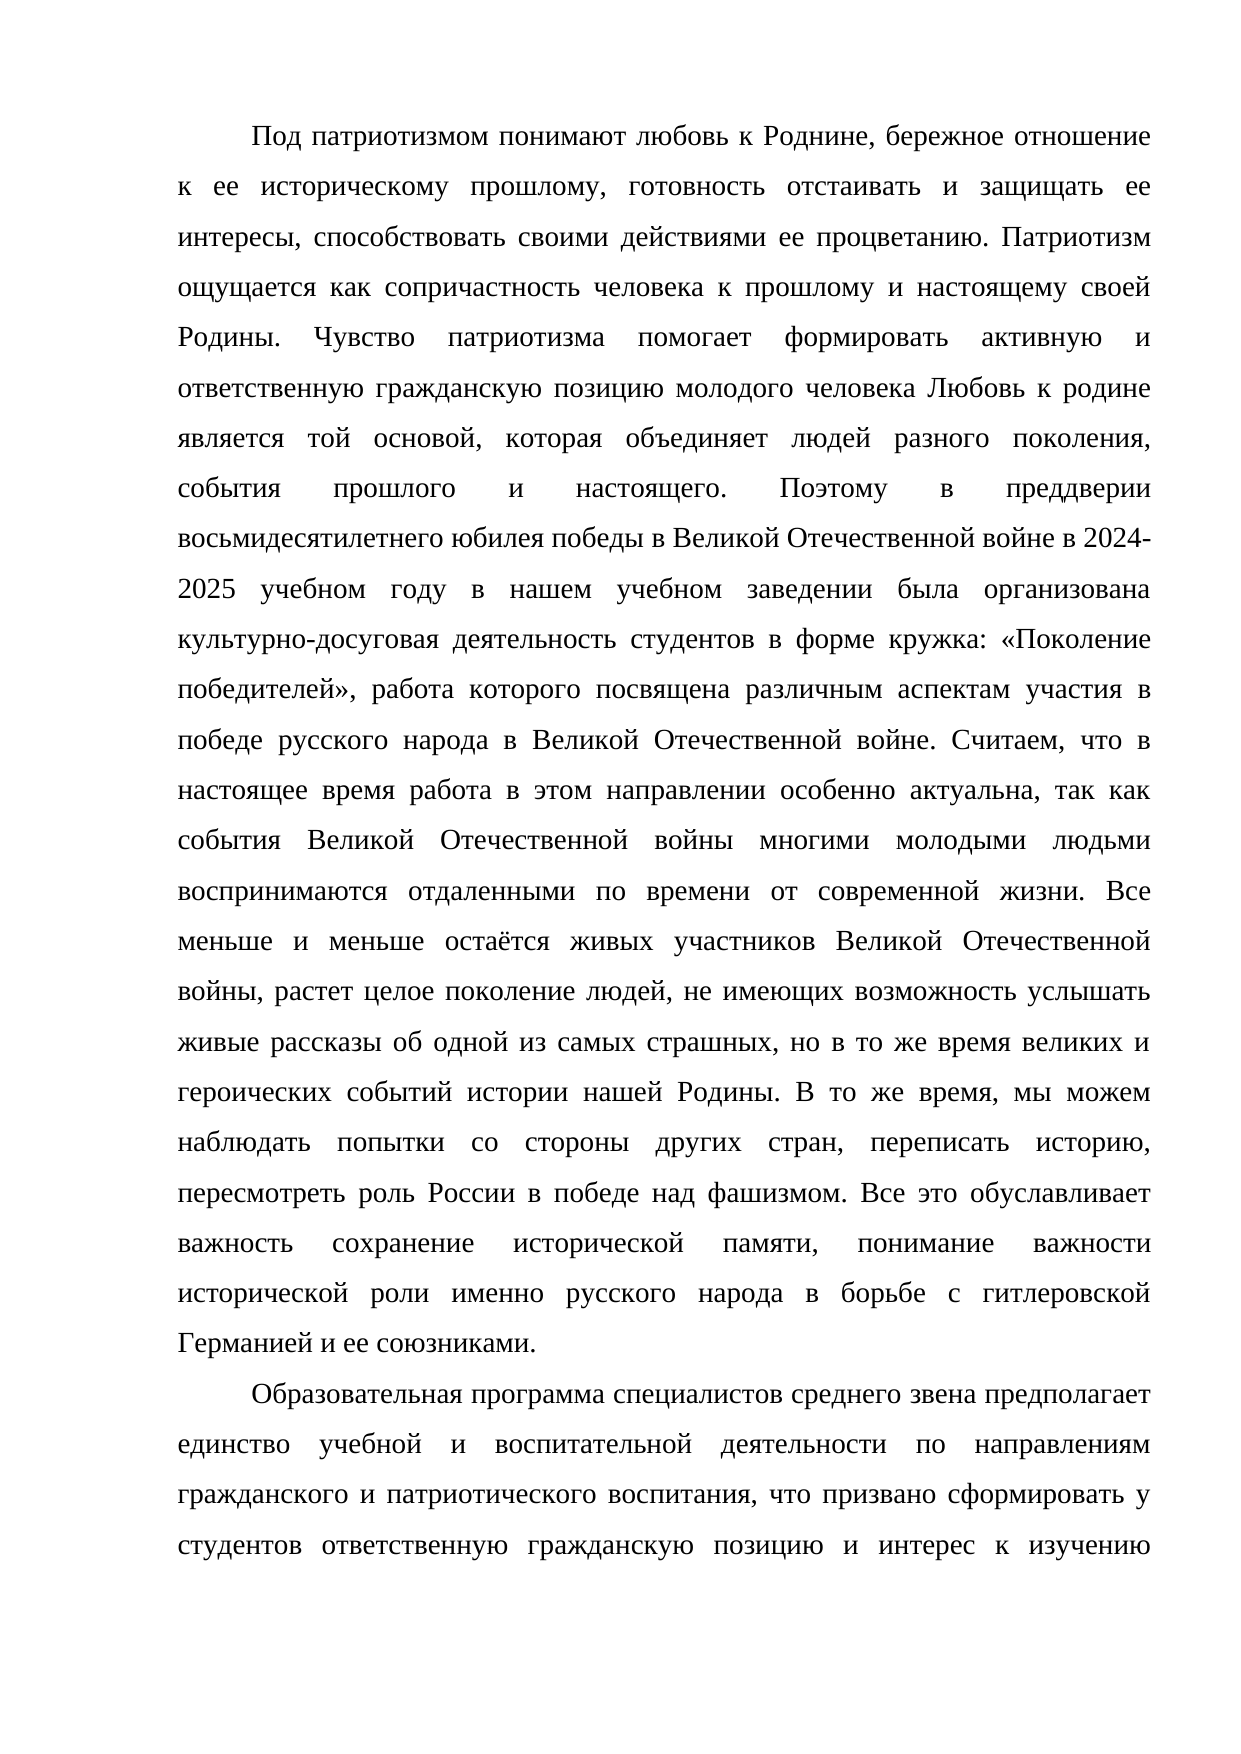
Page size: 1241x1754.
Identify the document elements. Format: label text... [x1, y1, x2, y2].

text Под патриотизмом понимают любовь к Роднине, бережное отношение к ее историческому прошлому, готовность отстаивать и защищать ее интересы, способствовать своими действиями ее процветанию. Патриотизм ощущается как сопричастность человека к прошлому и настоящему своей Родины. Чувство патриотизма помогает формировать активную и ответственную гражданскую позицию молодого человека Любовь к родине является той основой, которая объединяет людей разного поколения, события прошлого и настоящего. Поэтому в преддверии восьмидесятилетнего юбилея победы в Великой Отечественной войне в 2024-2025 учебном году в нашем учебном заведении была организована культурно-досуговая деятельность студентов в форме кружка: «Поколение победителей», работа которого посвящена различным аспектам участия в победе русского народа в Великой Отечественной войне. Считаем, что в настоящее время работа в этом направлении особенно актуальна, так как события Великой Отечественной войны многими молодыми людьми воспринимаются отдаленными по времени от современной жизни. Все меньше и меньше остаётся живых участников Великой Отечественной войны, растет целое поколение людей, не имеющих возможность услышать живые рассказы об одной из самых страшных, но в то же время великих и героических событий истории нашей Родины. В то же время, мы можем наблюдать попытки со стороны других стран, переписать историю, пересмотреть роль России в победе над фашизмом. Все это обуславливает важность сохранение исторической памяти, понимание важности исторической роли именно русского народа в борьбе с гитлеровской Германией и ее союзниками. [177, 118, 1152, 1359]
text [177, 1376, 1152, 1560]
